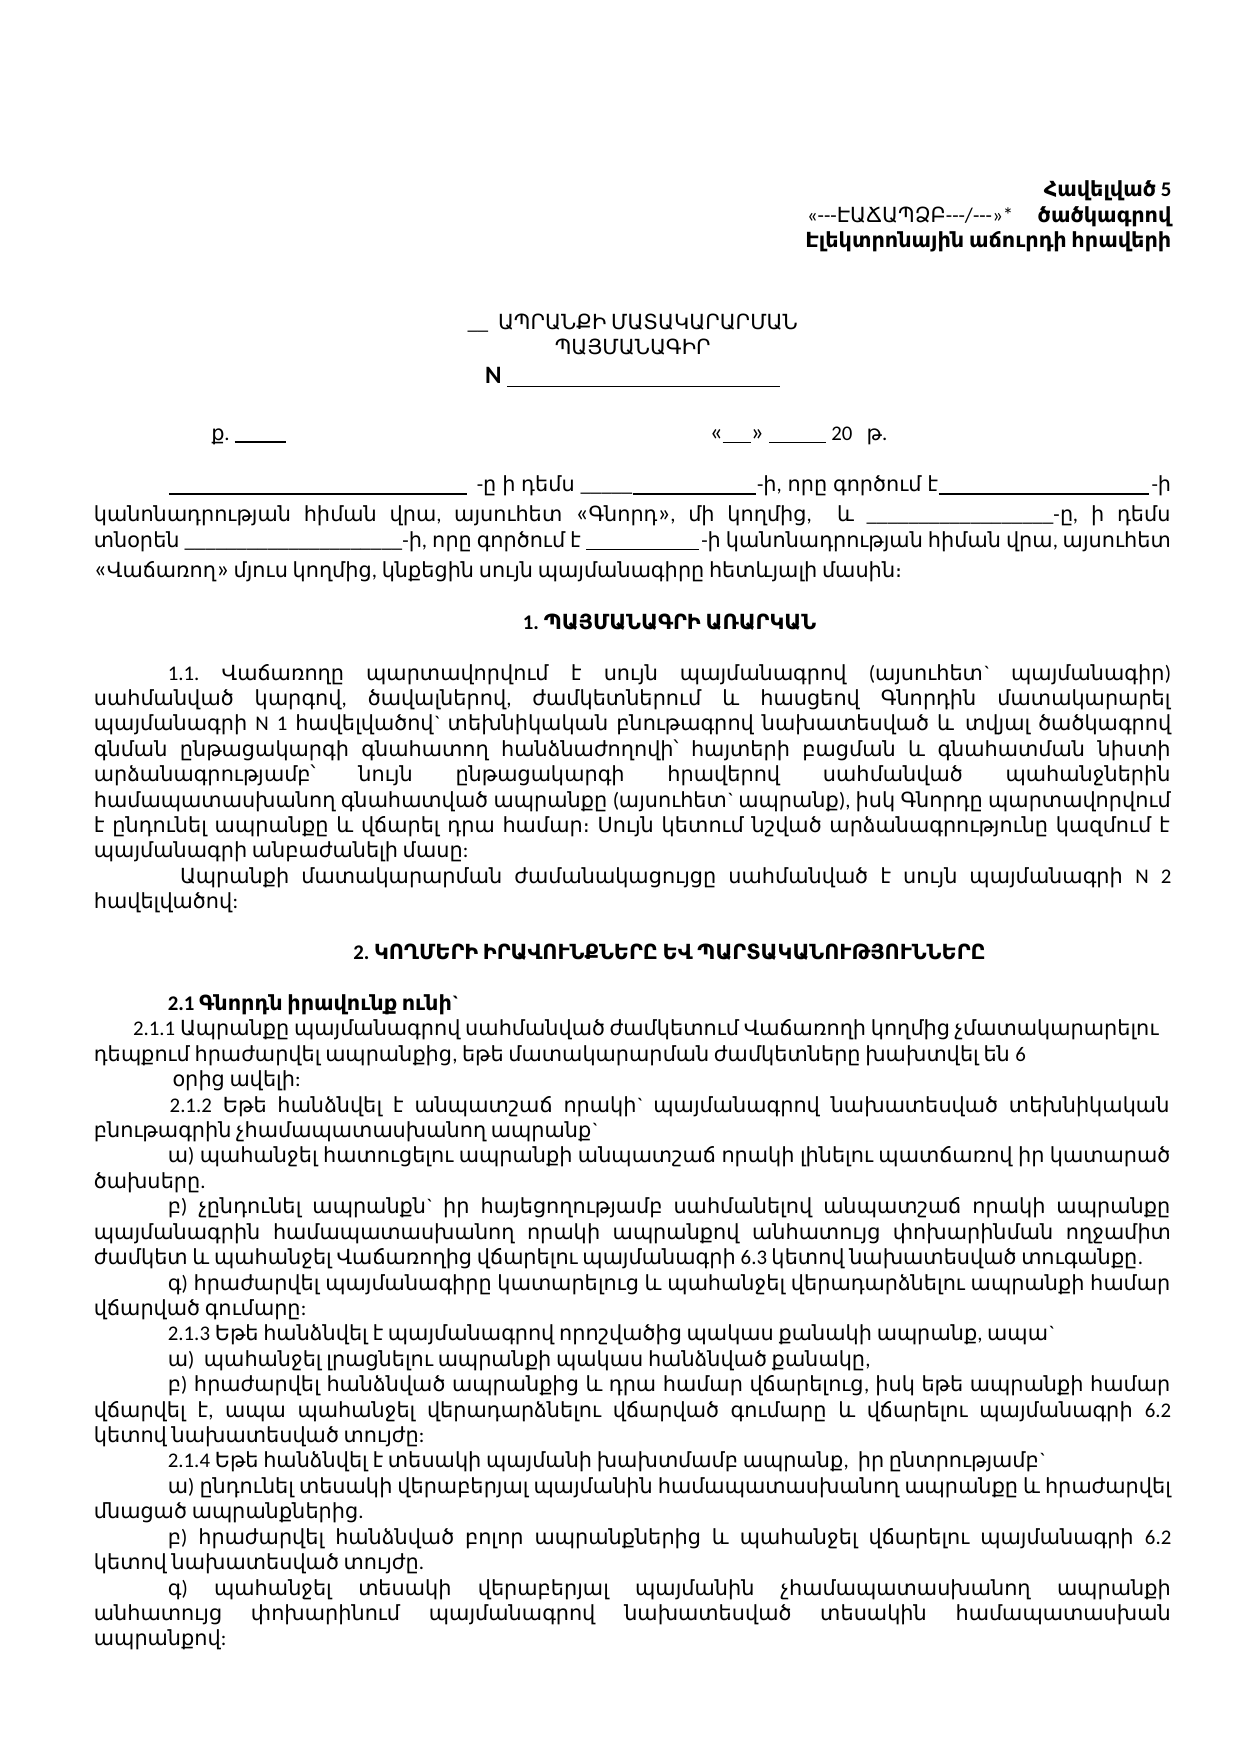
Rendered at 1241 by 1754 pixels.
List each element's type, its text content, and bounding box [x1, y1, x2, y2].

text գ) հրաժարվել պայմանագիրը կատարելուց և պահանջել վերադարձնելու ապրանքի համար վճարված գումարը: [94, 1270, 1171, 1321]
text 1.1. Վաճառողը պարտավորվում է սույն պայմանագրով (այսուհետ` պայմանագիր) սահմանված կարգով, ծավալներով, ժամկետներում և հասցեով Գնորդին մատակարարել պայմանագրի N 1 հավելվածով` տեխնիկական բնութագրով նախատեսված և տվյալ ծածկագրով գնման ընթացակարգի գնահատող հանձնաժողովի՝ հայտերի բացման և գնահատման նիստի արձանագրությամբ՝ նույն ընթացակարգի հրավերով սահմանված պահանջներին համապատասխանող գնահատված ապրանքը (այսուհետ` ապրանք), իսկ Գնորդը պարտավորվում է ընդունել ապրանքը և վճարել դրա համար։ Սույն կետում նշված արձանագրությունը կազմում է պայմանագրի անբաժանելի մասը: [94, 660, 1171, 863]
text Էլեկտրոնային աճուրդի հրավերի [94, 227, 1171, 253]
text -ը ի դեմս _____ -ի, որը գործում է -ի կանոնադրության հիման վրա, այսուհետ «Գնորդ», մի կողմից, և __________________-ը, ի դեմս տնօրեն _____________________-ի, որը գործում է -ի կանոնադրության հիման վրա, այսուհետ «Վաճառող» մյուս կողմից, կնքեցին սույն պայմանագիրը հետևյալի մասին։ [94, 472, 1171, 583]
text բ) հրաժարվել հանձնված բոլոր ապրանքներից և պահանջել վճարելու պայմանագրի 6.2 կետով նախատեսված տույժը. [94, 1524, 1171, 1575]
text օրից ավելի: [94, 1066, 1171, 1092]
text 2.1.3 Եթե հանձնվել է պայմանագրով որոշվածից պակաս քանակի ապրանք, ապա` [94, 1321, 1171, 1346]
text ա) պահանջել լրացնելու ապրանքի պակաս հանձնված քանակը, [94, 1346, 1171, 1371]
text 2.1.2 Եթե հանձնվել է անպատշաճ որակի` պայմանագրով նախատեսված տեխնիկական բնութագրին չհամապատասխանող ապրանք` [94, 1092, 1171, 1143]
text __ ԱՊՐԱՆՔԻ ՄԱՏԱԿԱՐԱՐՄԱՆ [79, 309, 1171, 334]
text 2.1.4 Եթե հանձնվել է տեսակի պայմանի խախտմամբ ապրանք, իր ընտրությամբ` [94, 1448, 1171, 1473]
text գ) պահանջել տեսակի վերաբերյալ պայմանին չհամապատասխանող ապրանքի անհատույց փոխարինում պայմանագրով նախատեսված տեսակին համապատասխան ապրանքով: [94, 1575, 1171, 1651]
text ա) պահանջել հատուցելու ապրանքի անպատշաճ որակի լինելու պատճառով իր կատարած ծախսերը. [94, 1143, 1171, 1193]
text ա) ընդունել տեսակի վերաբերյալ պայմանին համապատասխանող ապրանքը և հրաժարվել մնացած ապրանքներից. [94, 1473, 1171, 1524]
text ՊԱՅՄԱՆԱԳԻՐ [79, 334, 1171, 360]
text բ) չընդունել ապրանքն` իր հայեցողությամբ սահմանելով անպատշաճ որակի ապրանքը պայմանագրին համապատասխանող որակի ապրանքով անհատույց փոխարինման ողջամիտ ժամկետ և պահանջել Վաճառողից վճարելու պայմանագրի 6.3 կետով նախատեսված տուգանքը. [94, 1193, 1171, 1270]
text ք. « » 20 թ. [94, 416, 1171, 446]
text 1. ՊԱՅՄԱՆԱԳՐԻ ԱՌԱՐԿԱՆ [94, 609, 1171, 634]
text 2. ԿՈՂՄԵՐԻ ԻՐԱՎՈՒՆՔՆԵՐԸ ԵՎ ՊԱՐՏԱԿԱՆՈՒԹՅՈՒՆՆԵՐԸ [94, 939, 1171, 965]
text N [79, 360, 1171, 390]
text 2.1 Գնորդն իրավունք ունի` [94, 990, 1171, 1016]
text Ապրանքի մատակարարման ժամանակացույցը սահմանված է սույն պայմանագրի N 2 հավելվածով: [94, 863, 1171, 914]
text Հավելված 5 [94, 177, 1171, 202]
text բ) հրաժարվել հանձնված ապրանքից և դրա համար վճարելուց, իսկ եթե ապրանքի համար վճարվել է, ապա պահանջել վերադարձնելու վճարված գումարը և վճարելու պայմանագրի 6.2 կետով նախատեսված տույժը: [94, 1371, 1171, 1448]
text «---ԷԱՃԱՊՁԲ---/---»* ծածկագրով [94, 202, 1171, 227]
text 2.1.1 Ապրանքը պայմանագրով սահմանված ժամկետում Վաճառողի կողմից չմատակարարելու դեպքում հրաժարվել ապրանքից, եթե մատակարարման ժամկետները խախտվել են 6 [94, 1016, 1171, 1066]
